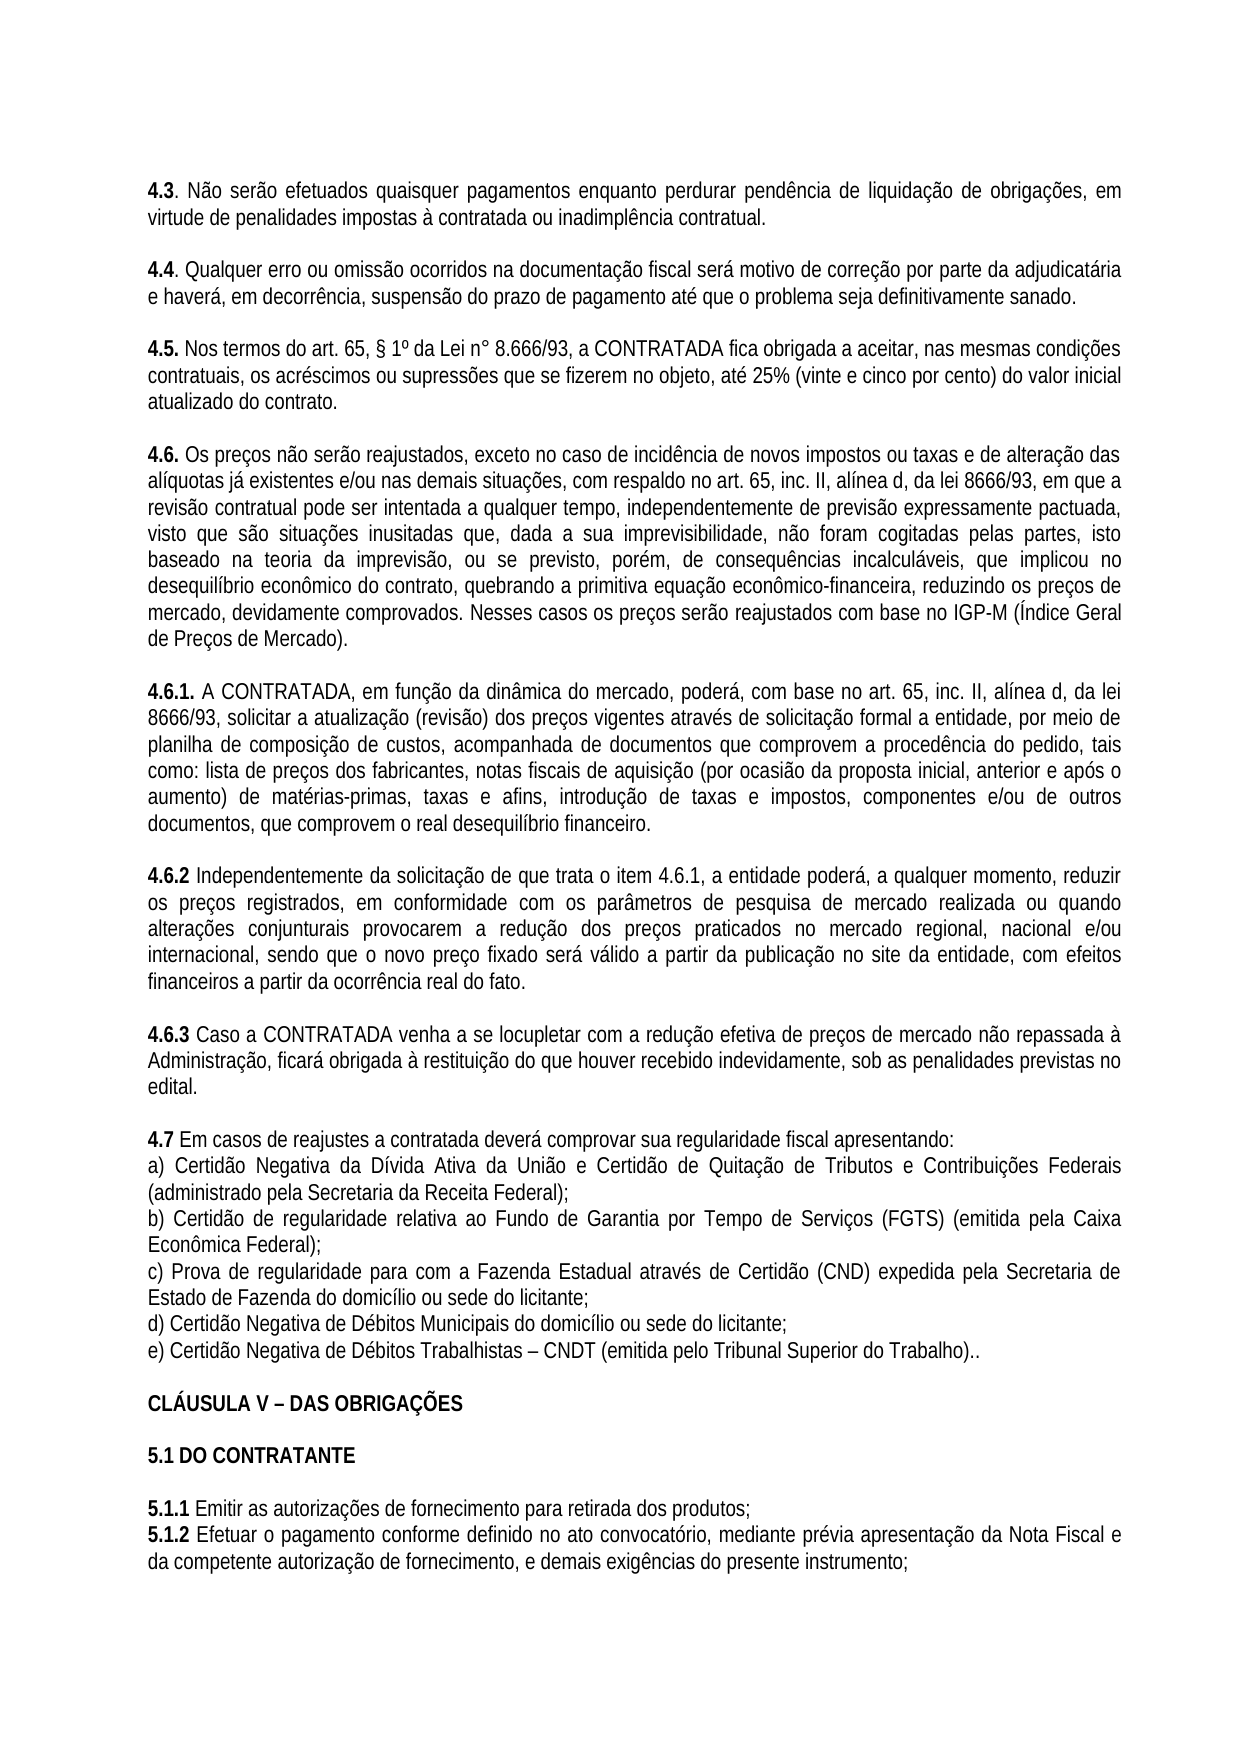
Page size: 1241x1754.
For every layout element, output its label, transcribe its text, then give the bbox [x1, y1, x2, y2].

text 4.6.1. A Contratada, em função da dinâmica do mercado, poderá, com base no art. 65, inc. II, alínea d, da lei 8666/93, solicitar a atualização (revisão) dos preços vigentes através de solicitação formal a entidade, por meio de planilha de composição de custos, acompanhada de documentos que comprovem a procedência do pedido, tais como: lista de preços dos fabricantes, notas fiscais de aquisição (por ocasião da proposta inicial, anterior e após o aumento) de matérias-primas, taxas e afins, introdução de taxas e impostos, componentes e/ou de outros documentos, que comprovem o real desequilíbrio financeiro. [148, 678, 1122, 836]
text 5.1.1 Emitir as autorizações de fornecimento para retirada dos produtos; [148, 1495, 1122, 1521]
text c) Prova de regularidade para com a Fazenda Estadual através de Certidão (CND) expedida pela Secretaria de Estado de Fazenda do domicílio ou sede do licitante; [148, 1258, 1122, 1310]
text e) Certidão Negativa de Débitos Trabalhistas – CNDT (emitida pelo Tribunal Superior do Trabalho).. [148, 1337, 1122, 1363]
text 4.3. Não serão efetuados quaisquer pagamentos enquanto perdurar pendência de liquidação de obrigações, em virtude de penalidades impostas à contratada ou inadimplência contratual. [148, 177, 1122, 230]
text 5.1.2 Efetuar o pagamento conforme definido no ato convocatório, mediante prévia apresentação da Nota Fiscal e da competente autorização de fornecimento, e demais exigências do presente instrumento; [148, 1521, 1122, 1574]
text d) Certidão Negativa de Débitos Municipais do domicílio ou sede do licitante; [148, 1310, 1122, 1337]
text 5.1 DO CONTRATANTE [148, 1442, 1122, 1468]
text 4.6.2 Independentemente da solicitação de que trata o item 4.6.1, a entidade poderá, a qualquer momento, reduzir os preços registrados, em conformidade com os parâmetros de pesquisa de mercado realizada ou quando alterações conjunturais provocarem a redução dos preços praticados no mercado regional, nacional e/ou internacional, sendo que o novo preço fixado será válido a partir da publicação no site da entidade, com efeitos financeiros a partir da ocorrência real do fato. [148, 862, 1122, 994]
text b) Certidão de regularidade relativa ao Fundo de Garantia por Tempo de Serviços (FGTS) (emitida pela Caixa Econômica Federal); [148, 1205, 1122, 1258]
text a) Certidão Negativa da Dívida Ativa da União e Certidão de Quitação de Tributos e Contribuições Federais (administrado pela Secretaria da Receita Federal); [148, 1152, 1122, 1205]
text 4.5. Nos termos do art. 65, § 1º da Lei n° 8.666/93, a CONTRATADA fica obrigada a aceitar, nas mesmas condições contratuais, os acréscimos ou supressões que se fizerem no objeto, até 25% (vinte e cinco por cento) do valor inicial atualizado do contrato. [148, 335, 1122, 414]
text CLÁUSULA V – DAS OBRIGAÇÕES [148, 1389, 1122, 1416]
text 4.7 Em casos de reajustes a contratada deverá comprovar sua regularidade fiscal apresentando: [148, 1126, 1122, 1152]
text 4.6.3 Caso a Contratada venha a se locupletar com a redução efetiva de preços de mercado não repassada à Administração, ficará obrigada à restituição do que houver recebido indevidamente, sob as penalidades previstas no edital. [148, 1021, 1122, 1099]
text 4.4. Qualquer erro ou omissão ocorridos na documentação fiscal será motivo de correção por parte da adjudicatária e haverá, em decorrência, suspensão do prazo de pagamento até que o problema seja definitivamente sanado. [148, 256, 1122, 309]
text 4.6. Os preços não serão reajustados, exceto no caso de incidência de novos impostos ou taxas e de alteração das alíquotas já existentes e/ou nas demais situações, com respaldo no art. 65, inc. II, alínea d, da lei 8666/93, em que a revisão contratual pode ser intentada a qualquer tempo, independentemente de previsão expressamente pactuada, visto que são situações inusitadas que, dada a sua imprevisibilidade, não foram cogitadas pelas partes, isto baseado na teoria da imprevisão, ou se previsto, porém, de consequências incalculáveis, que implicou no desequilíbrio econômico do contrato, quebrando a primitiva equação econômico-financeira, reduzindo os preços de mercado, devidamente comprovados. Nesses casos os preços serão reajustados com base no IGP-M (Índice Geral de Preços de Mercado). [148, 441, 1122, 652]
